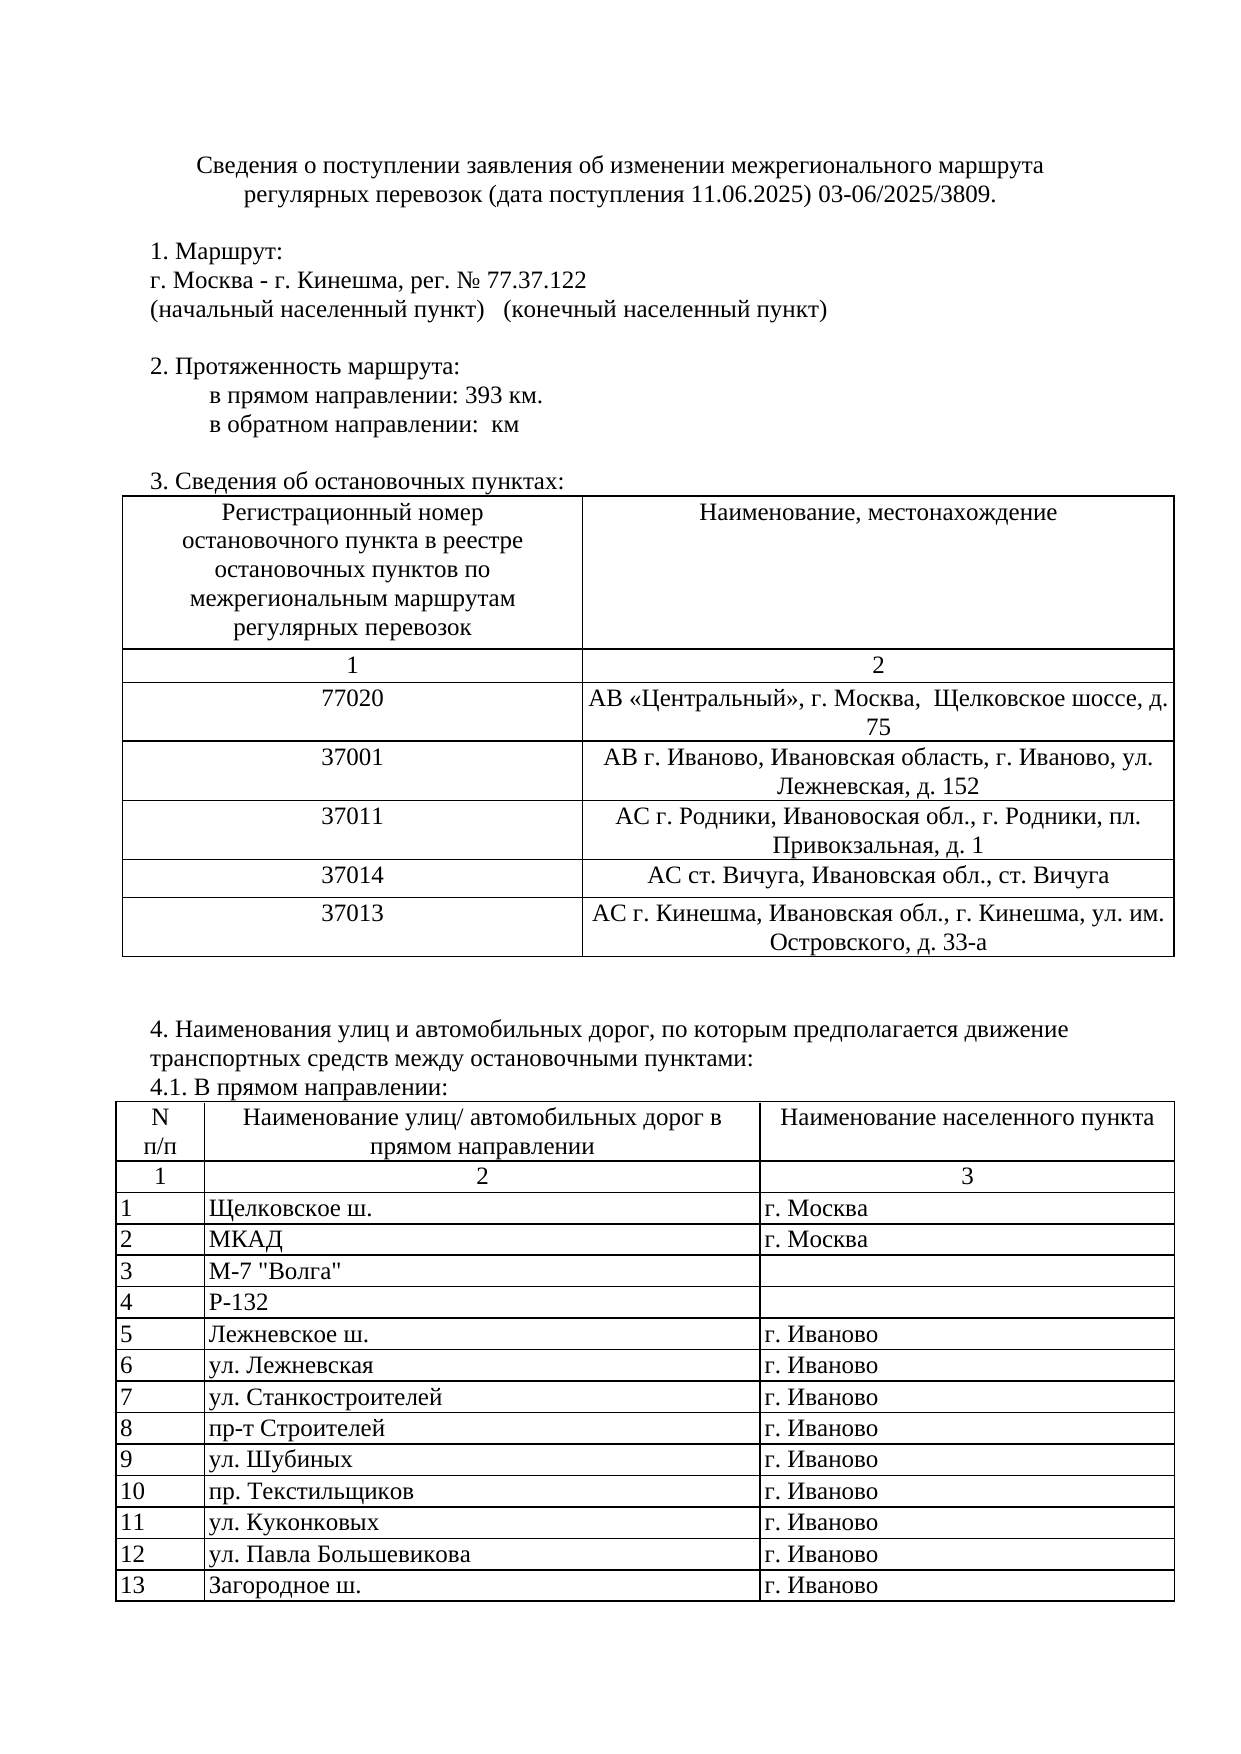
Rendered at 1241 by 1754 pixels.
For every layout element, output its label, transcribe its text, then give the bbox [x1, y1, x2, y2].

table_cell 7 [117, 1382, 204, 1412]
table_cell г. Иваново [761, 1539, 1174, 1569]
table_cell 2 [583, 650, 1173, 681]
table_cell 10 [117, 1476, 204, 1506]
table_cell 77020 [123, 683, 582, 740]
table_header Наименование улиц/ автомобильных дорог в прямом направлении [205, 1102, 760, 1160]
text в обратном направлении: км [150, 409, 1090, 437]
table_header Наименование, местонахождение [583, 497, 1173, 648]
text 3. Сведения об остановочных пунктах: [150, 466, 1090, 495]
table_cell 2 [205, 1162, 759, 1191]
table_cell 37011 [123, 801, 582, 858]
table_cell г. Иваново [761, 1508, 1174, 1537]
table_cell 3 [761, 1162, 1174, 1191]
text Сведения о поступлении заявления об изменении межрегионального маршрута регулярных перевозок (дата поступления 11.06.2025) 03-06/2025/3809. [150, 150, 1090, 207]
table_cell 13 [117, 1571, 204, 1600]
table_cell АС г. Родники, Ивановоская обл., г. Родники, пл. Привокзальная, д. 1 [583, 801, 1173, 858]
table_header N п/п [117, 1102, 204, 1160]
table_cell [761, 1287, 1174, 1317]
table_cell 8 [117, 1413, 204, 1443]
table_cell г. Иваново [761, 1445, 1174, 1474]
text (начальный населенный пункт) (конечный населенный пункт) [150, 294, 1090, 322]
table_cell АВ г. Иваново, Ивановская область, г. Иваново, ул. Лежневская, д. 152 [583, 742, 1173, 799]
table_cell г. Иваново [761, 1319, 1174, 1349]
table_cell 5 [117, 1319, 204, 1349]
table_cell г. Иваново [761, 1350, 1174, 1380]
table_cell 4 [117, 1287, 204, 1317]
table_cell 3 [117, 1256, 204, 1286]
table_cell г. Иваново [761, 1382, 1174, 1412]
table_cell г. Иваново [761, 1571, 1174, 1600]
text 4. Наименования улиц и автомобильных дорог, по которым предполагается движение транспортных средств между остановочными пунктами: [150, 1014, 1090, 1072]
table_cell 37013 [123, 898, 582, 956]
table_cell Загородное ш. [205, 1571, 759, 1600]
table_cell 9 [117, 1445, 204, 1474]
table_cell 1 [123, 650, 582, 681]
text в прямом направлении: 393 км. [150, 380, 1090, 409]
table_cell М-7 "Волга" [205, 1256, 759, 1286]
table_cell г. Иваново [761, 1476, 1174, 1506]
table_cell 1 [117, 1162, 204, 1191]
table_cell 37001 [123, 742, 582, 799]
table_cell г. Москва [761, 1225, 1174, 1254]
text г. Москва - г. Кинешма, рег. № 77.37.122 [150, 265, 1090, 294]
table_cell 1 [117, 1193, 204, 1223]
table_cell 11 [117, 1508, 204, 1537]
text 4.1. В прямом направлении: [150, 1072, 1090, 1101]
table_cell 6 [117, 1350, 204, 1380]
table_cell Щелковское ш. [205, 1193, 759, 1223]
table_cell пр. Текстильщиков [205, 1476, 759, 1506]
table_cell г. Москва [761, 1193, 1174, 1223]
table_cell 37014 [123, 860, 582, 896]
table_cell ул. Павла Большевикова [205, 1539, 759, 1569]
table_cell пр-т Строителей [205, 1413, 759, 1443]
text 1. Маршрут: [150, 236, 1090, 265]
table_cell АС г. Кинешма, Ивановская обл., г. Кинешма, ул. им. Островского, д. 33-а [583, 898, 1173, 956]
table_cell ул. Лежневская [205, 1350, 759, 1380]
table_cell ул. Куконковых [205, 1508, 759, 1537]
table_cell МКАД [205, 1225, 759, 1254]
table_cell ул. Станкостроителей [205, 1382, 759, 1412]
table_cell 2 [117, 1225, 204, 1254]
table_header Регистрационный номер остановочного пункта в реестре остановочных пунктов по межрегиональным маршрутам регулярных перевозок [123, 497, 582, 648]
table_cell [761, 1256, 1174, 1286]
table_cell АВ «Центральный», г. Москва, Щелковское шоссе, д. 75 [583, 683, 1173, 740]
table_header Наименование населенного пункта [761, 1102, 1174, 1160]
table_cell ул. Шубиных [205, 1445, 759, 1474]
table_cell г. Иваново [761, 1413, 1174, 1443]
table_cell 12 [117, 1539, 204, 1569]
table_cell Лежневское ш. [205, 1319, 759, 1349]
table_cell АС ст. Вичуга, Ивановская обл., ст. Вичуга [583, 860, 1173, 896]
table_cell Р-132 [205, 1287, 759, 1317]
text 2. Протяженность маршрута: [150, 351, 1090, 380]
